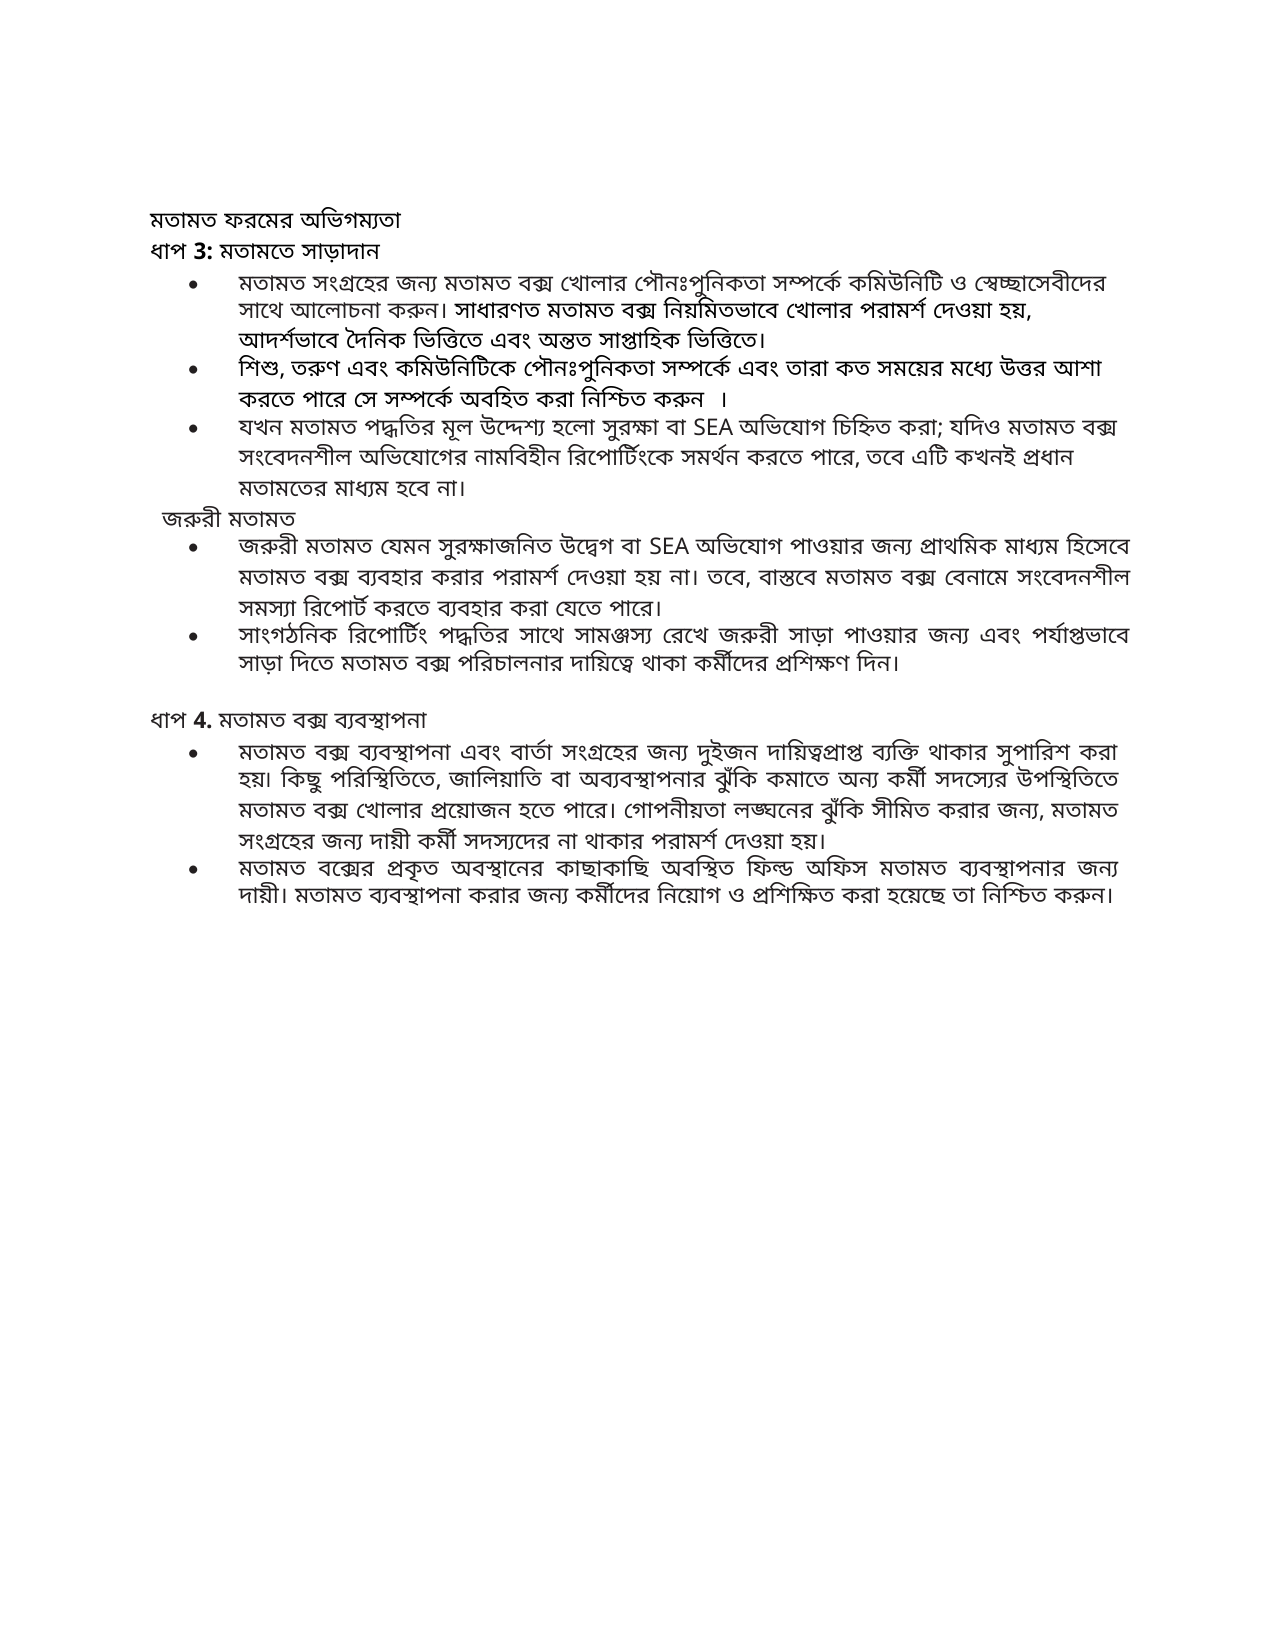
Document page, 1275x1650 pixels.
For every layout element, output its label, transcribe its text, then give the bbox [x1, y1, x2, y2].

list যখন মতামত পদ্ধতির মূল উদ্দেশ্য হলো সুরক্ষা বা SEA অভিযোগ চিহ্নিত করা; যদিও মতামত বক্স সংবেদনশীল অভিযোগের নামবিহীন রিপোর্টিংকে সমর্থন করতে পারে, তবে এটি কখনই প্রধান মতামতের মাধ্যম হবে না। [187, 413, 1118, 502]
text জরুরী মতামত [162, 506, 1127, 532]
list জরুরী মতামত যেমন সুরক্ষাজনিত উদ্বেগ বা SEA অভিযোগ পাওয়ার জন্য প্রাথমিক মাধ্যম হিসেবে মতামত বক্স ব্যবহার করার পরামর্শ দেওয়া হয় না। তবে, বাস্তবে মতামত বক্স বেনামে সংবেদনশীল সমস্যা রিপোর্ট করতে ব্যবহার করা যেতে পারে। [187, 532, 1130, 621]
list মতামত বক্স ব্যবস্থাপনা এবং বার্তা সংগ্রহের জন্য দুইজন দায়িত্বপ্রাপ্ত ব্যক্তি থাকার সুপারিশ করা হয়৷ কিছু পরিস্থিতিতে, জালিয়াতি বা অব্যবস্থাপনার ঝুঁকি কমাতে অন্য কর্মী সদস্যের উপস্থিতিতে মতামত বক্স খোলার প্রয়োজন হতে পারে। গোপনীয়তা লঙ্ঘনের ঝুঁকি সীমিত করার জন্য, মতামত সংগ্রহের জন্য দায়ী কর্মী সদস্যদের না থাকার পরামর্শ দেওয়া হয়। [187, 738, 1118, 854]
list সাংগঠনিক রিপোর্টিং পদ্ধতির সাথে সামঞ্জস্য রেখে জরুরী সাড়া পাওয়ার জন্য এবং পর্যাপ্তভাবে সাড়া দিতে মতামত বক্স পরিচালনার দায়িত্বে থাকা কর্মীদের প্রশিক্ষণ দিন। [187, 621, 1130, 677]
text ধাপ 3: মতামতে সাড়াদান [150, 238, 1125, 269]
list শিশু, তরুণ এবং কমিউনিটিকে পৌনঃপুনিকতা সম্পর্কে এবং তারা কত সময়ের মধ্যে উত্তর আশা করতে পারে সে সম্পর্কে অবহিত করা নিশ্চিত করুন । [187, 354, 1118, 413]
text ধাপ 4. মতামত বক্স ব্যবস্থাপনা [150, 707, 1127, 738]
list মতামত সংগ্রহের জন্য মতামত বক্স খোলার পৌনঃপুনিকতা সম্পর্কে কমিউনিটি ও স্বেচ্ছাসেবীদের সাথে আলোচনা করুন। সাধারণত মতামত বক্স নিয়মিতভাবে খোলার পরামর্শ দেওয়া হয়, আদর্শভাবে দৈনিক ভিত্তিতে এবং অন্তত সাপ্তাহিক ভিত্তিতে। [187, 269, 1118, 354]
list মতামত বক্সের প্রকৃত অবস্থানের কাছাকাছি অবস্থিত ফিল্ড অফিস মতামত ব্যবস্থাপনার জন্য দায়ী। মতামত ব্যবস্থাপনা করার জন্য কর্মীদের নিয়োগ ও প্রশিক্ষিত করা হয়েছে তা নিশ্চিত করুন। [187, 854, 1118, 909]
